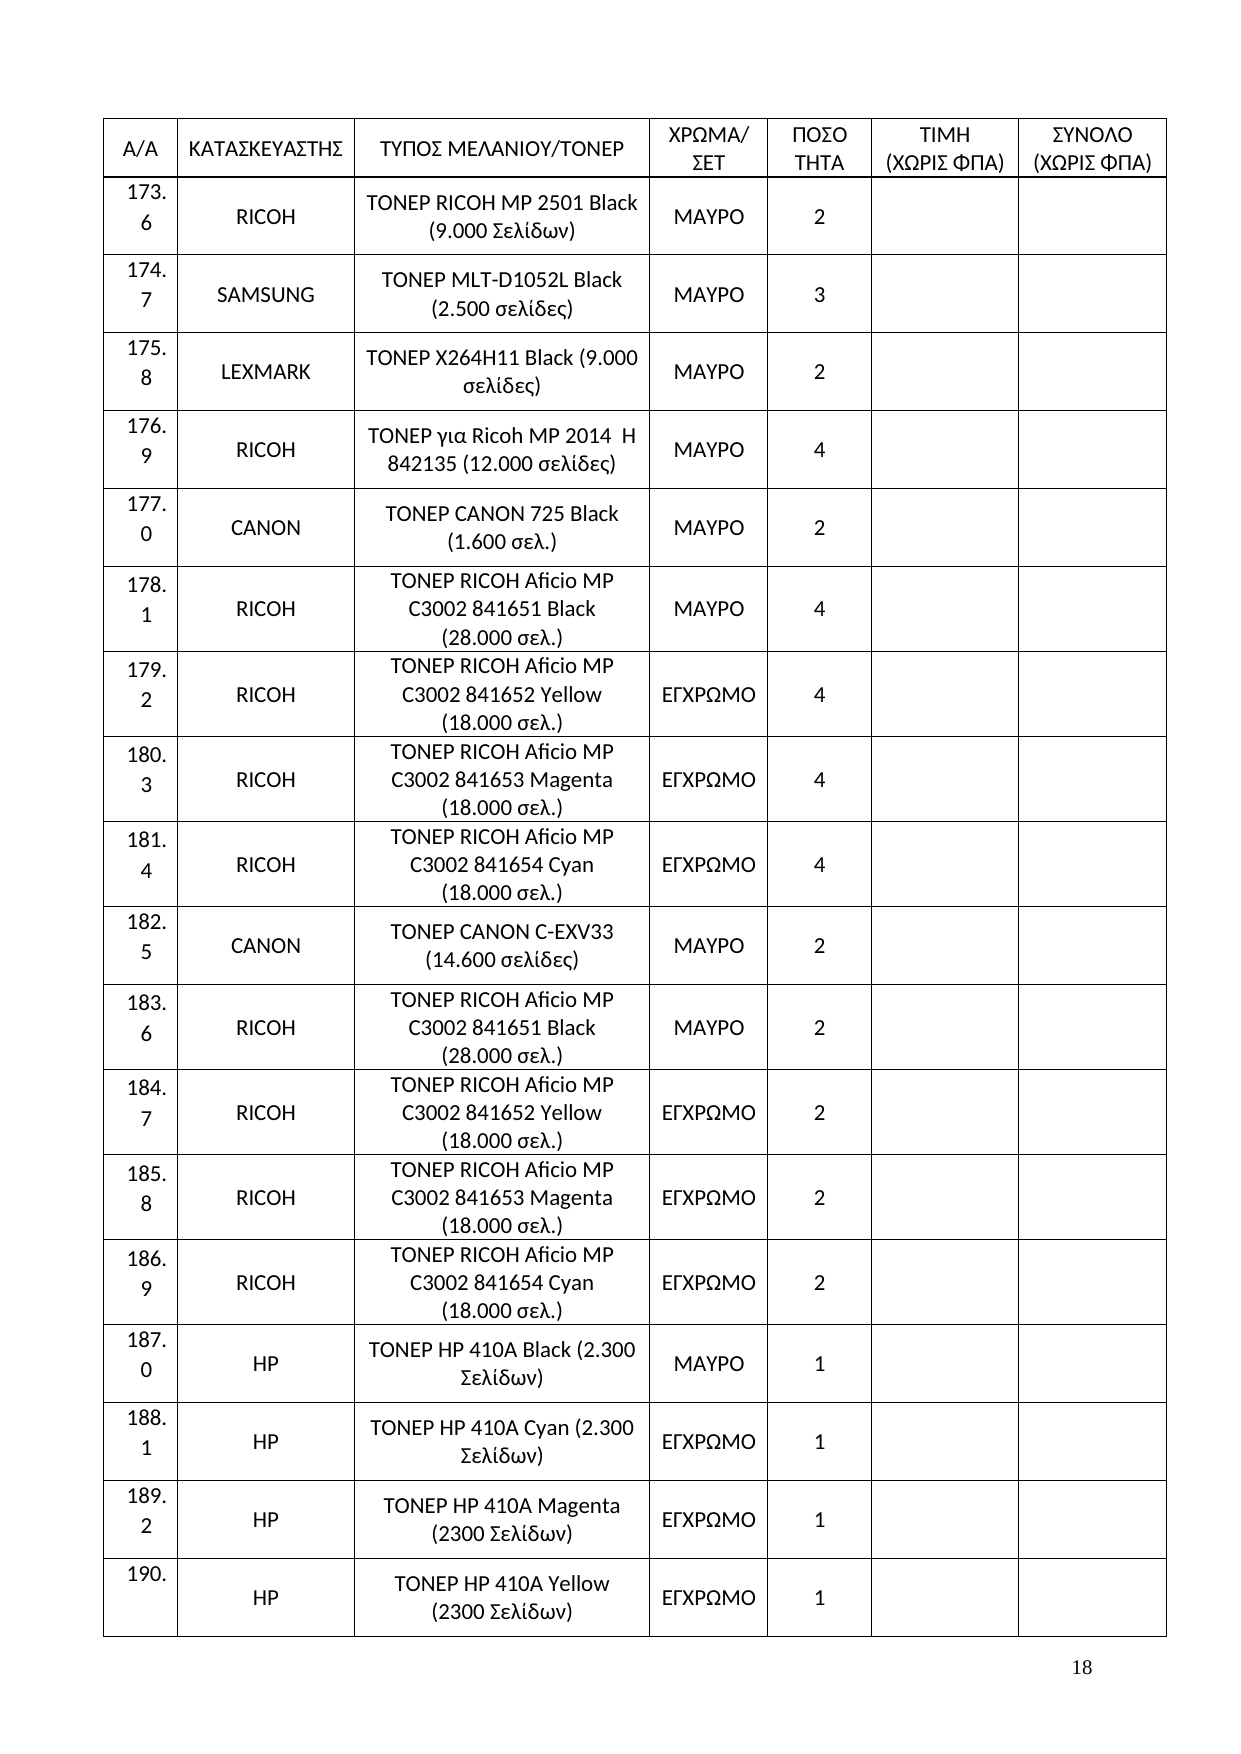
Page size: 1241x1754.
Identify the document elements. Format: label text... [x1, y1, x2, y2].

table_cell 4 [768, 822, 871, 906]
table_cell 0 [104, 1325, 177, 1402]
table_cell ΤΟΝΕΡ RICOH Aficio MP C3002 841653 Magenta (18.000 σελ.) [355, 1155, 649, 1239]
table_cell [872, 1325, 1018, 1402]
table_cell ΕΓΧΡΩΜΟ [650, 1481, 767, 1558]
table_cell ΜΑΥΡΟ [650, 907, 767, 984]
table_cell 7 [104, 1070, 177, 1154]
table_cell 1 [768, 1559, 871, 1636]
table_cell RICOH [178, 178, 354, 254]
table_cell [1019, 822, 1166, 906]
table_cell [1019, 411, 1166, 488]
table_cell 6 [104, 985, 177, 1069]
table_cell RICOH [178, 1155, 354, 1239]
table_cell [1019, 178, 1166, 254]
table_cell [872, 1481, 1018, 1558]
table_cell 2 [768, 1240, 871, 1324]
table_cell ΜΑΥΡΟ [650, 1325, 767, 1402]
table_cell RICOH [178, 411, 354, 488]
table_cell [872, 1155, 1018, 1239]
table_cell ΜΑΥΡΟ [650, 411, 767, 488]
table_cell 2 [104, 652, 177, 736]
table_cell [872, 737, 1018, 821]
table_header Α/Α [104, 119, 177, 176]
table_cell [872, 652, 1018, 736]
table_cell ΤΟΝΕΡ HP 410A Magenta (2300 Σελίδων) [355, 1481, 649, 1558]
table_cell 8 [104, 333, 177, 410]
table_cell ΕΓΧΡΩΜΟ [650, 652, 767, 736]
table_cell 9 [104, 1240, 177, 1324]
table_cell 1 [768, 1325, 871, 1402]
table_cell 1 [104, 567, 177, 651]
table_cell 1 [104, 1403, 177, 1480]
table_cell 6 [104, 178, 177, 254]
table_cell ΤΟΝΕΡ HP 410A Cyan (2.300 Σελίδων) [355, 1403, 649, 1480]
table_cell RICOH [178, 822, 354, 906]
table_cell ΤΟΝΕΡ RICOH MP 2501 Black (9.000 Σελίδων) [355, 178, 649, 254]
table_cell [872, 907, 1018, 984]
table_cell [1019, 1070, 1166, 1154]
table_header ΧΡΩΜΑ/ ΣΕΤ [650, 119, 767, 176]
table_cell ΤΟΝΕΡ RICOH Aficio MP C3002 841652 Yellow (18.000 σελ.) [355, 652, 649, 736]
table_cell [872, 1070, 1018, 1154]
table_cell ΕΓΧΡΩΜΟ [650, 822, 767, 906]
table_cell 3 [768, 255, 871, 332]
table_cell HP [178, 1403, 354, 1480]
table_cell 5 [104, 907, 177, 984]
table_cell [1019, 907, 1166, 984]
table_cell [1019, 1481, 1166, 1558]
table_cell [872, 822, 1018, 906]
table_cell 4 [768, 652, 871, 736]
table_cell ΤΟΝΕΡ RICOH Aficio MP C3002 841651 Black (28.000 σελ.) [355, 567, 649, 651]
table_cell [872, 1403, 1018, 1480]
table_header ΚΑΤΑΣΚΕΥΑΣΤΗΣ [178, 119, 354, 176]
table_cell 4 [768, 737, 871, 821]
table_cell [872, 1240, 1018, 1324]
table_cell [1019, 1240, 1166, 1324]
table_cell 2 [768, 178, 871, 254]
table_cell LEXMARK [178, 333, 354, 410]
table_cell ΤΟΝΕΡ για Ricoh MP 2014 H 842135 (12.000 σελίδες) [355, 411, 649, 488]
table_cell CANON [178, 489, 354, 566]
table_cell ΕΓΧΡΩΜΟ [650, 1403, 767, 1480]
table_cell RICOH [178, 1070, 354, 1154]
table_cell RICOH [178, 737, 354, 821]
table_cell ΜΑΥΡΟ [650, 985, 767, 1069]
table_cell [872, 1559, 1018, 1636]
table_cell CANON [178, 907, 354, 984]
table_cell [1019, 737, 1166, 821]
table_cell [1019, 333, 1166, 410]
table_cell ΕΓΧΡΩΜΟ [650, 1070, 767, 1154]
table_cell [1019, 985, 1166, 1069]
table_cell 2 [768, 489, 871, 566]
table_cell ΤΟΝΕΡ RICOH Aficio MP C3002 841651 Black (28.000 σελ.) [355, 985, 649, 1069]
table_cell [1019, 1403, 1166, 1480]
table_cell ΤΟΝΕΡ RICOH Aficio MP C3002 841653 Magenta (18.000 σελ.) [355, 737, 649, 821]
table_cell ΕΓΧΡΩΜΟ [650, 1240, 767, 1324]
table_cell 1 [768, 1403, 871, 1480]
table_cell ΤΟΝΕΡ RICOH Aficio MP C3002 841654 Cyan (18.000 σελ.) [355, 1240, 649, 1324]
table_header ΣΥΝΟΛΟ (ΧΩΡΙΣ ΦΠΑ) [1019, 119, 1166, 176]
table_cell ΤΟΝΕΡ RICOH Aficio MP C3002 841654 Cyan (18.000 σελ.) [355, 822, 649, 906]
table_cell [872, 255, 1018, 332]
table_cell RICOH [178, 1240, 354, 1324]
table_cell [1019, 1559, 1166, 1636]
table_cell ΤΟΝΕΡ RICOH Aficio MP C3002 841652 Yellow (18.000 σελ.) [355, 1070, 649, 1154]
table_cell 7 [104, 255, 177, 332]
table_cell 2 [768, 985, 871, 1069]
table_cell [1019, 567, 1166, 651]
table_cell ΤΟΝΕΡ CANON 725 Black (1.600 σελ.) [355, 489, 649, 566]
table_cell ΜΑΥΡΟ [650, 489, 767, 566]
table_cell [1019, 652, 1166, 736]
table_cell 9 [104, 411, 177, 488]
table_cell 2 [768, 1155, 871, 1239]
table_cell ΕΓΧΡΩΜΟ [650, 1559, 767, 1636]
table_cell ΕΓΧΡΩΜΟ [650, 1155, 767, 1239]
table_cell [872, 567, 1018, 651]
table_header ΠΟΣΟ ΤΗΤΑ [768, 119, 871, 176]
table_cell [872, 985, 1018, 1069]
table_cell ΤΟΝΕΡ CANON C-EXV33 (14.600 σελίδες) [355, 907, 649, 984]
table_cell [104, 1559, 177, 1636]
table_cell [1019, 489, 1166, 566]
table_cell HP [178, 1481, 354, 1558]
table_cell 8 [104, 1155, 177, 1239]
table_cell ΜΑΥΡΟ [650, 333, 767, 410]
table_cell RICOH [178, 652, 354, 736]
table_cell 4 [768, 411, 871, 488]
table_cell 2 [768, 907, 871, 984]
table_cell [872, 411, 1018, 488]
table_cell 2 [104, 1481, 177, 1558]
table_cell 4 [768, 567, 871, 651]
table_cell ΜΑΥΡΟ [650, 178, 767, 254]
table_cell HP [178, 1325, 354, 1402]
table_cell ΜΑΥΡΟ [650, 567, 767, 651]
table_cell 2 [768, 1070, 871, 1154]
table_cell [872, 333, 1018, 410]
table_cell RICOH [178, 567, 354, 651]
table_header ΤΙΜΗ (ΧΩΡΙΣ ΦΠΑ) [872, 119, 1018, 176]
table_cell [872, 489, 1018, 566]
table_cell ΤΟΝΕΡ HP 410A Black (2.300 Σελίδων) [355, 1325, 649, 1402]
table_header ΤΥΠΟΣ ΜΕΛΑΝΙΟΥ/ΤΟΝΕΡ [355, 119, 649, 176]
table_cell ΜΑΥΡΟ [650, 255, 767, 332]
table_cell ΤΟΝΕΡ MLT-D1052L Black (2.500 σελίδες) [355, 255, 649, 332]
table_cell SAMSUNG [178, 255, 354, 332]
table_cell ΤΟΝΕΡ X264H11 Black (9.000 σελίδες) [355, 333, 649, 410]
table_cell 0 [104, 489, 177, 566]
table_cell RICOH [178, 985, 354, 1069]
table_cell 1 [768, 1481, 871, 1558]
table_cell ΕΓΧΡΩΜΟ [650, 737, 767, 821]
table_cell 4 [104, 822, 177, 906]
table_cell [1019, 255, 1166, 332]
table_cell [1019, 1155, 1166, 1239]
table_cell [872, 178, 1018, 254]
table_cell 3 [104, 737, 177, 821]
table_cell HP [178, 1559, 354, 1636]
table_cell [1019, 1325, 1166, 1402]
table_cell ΤΟΝΕΡ HP 410A Yellow (2300 Σελίδων) [355, 1559, 649, 1636]
table_cell 2 [768, 333, 871, 410]
